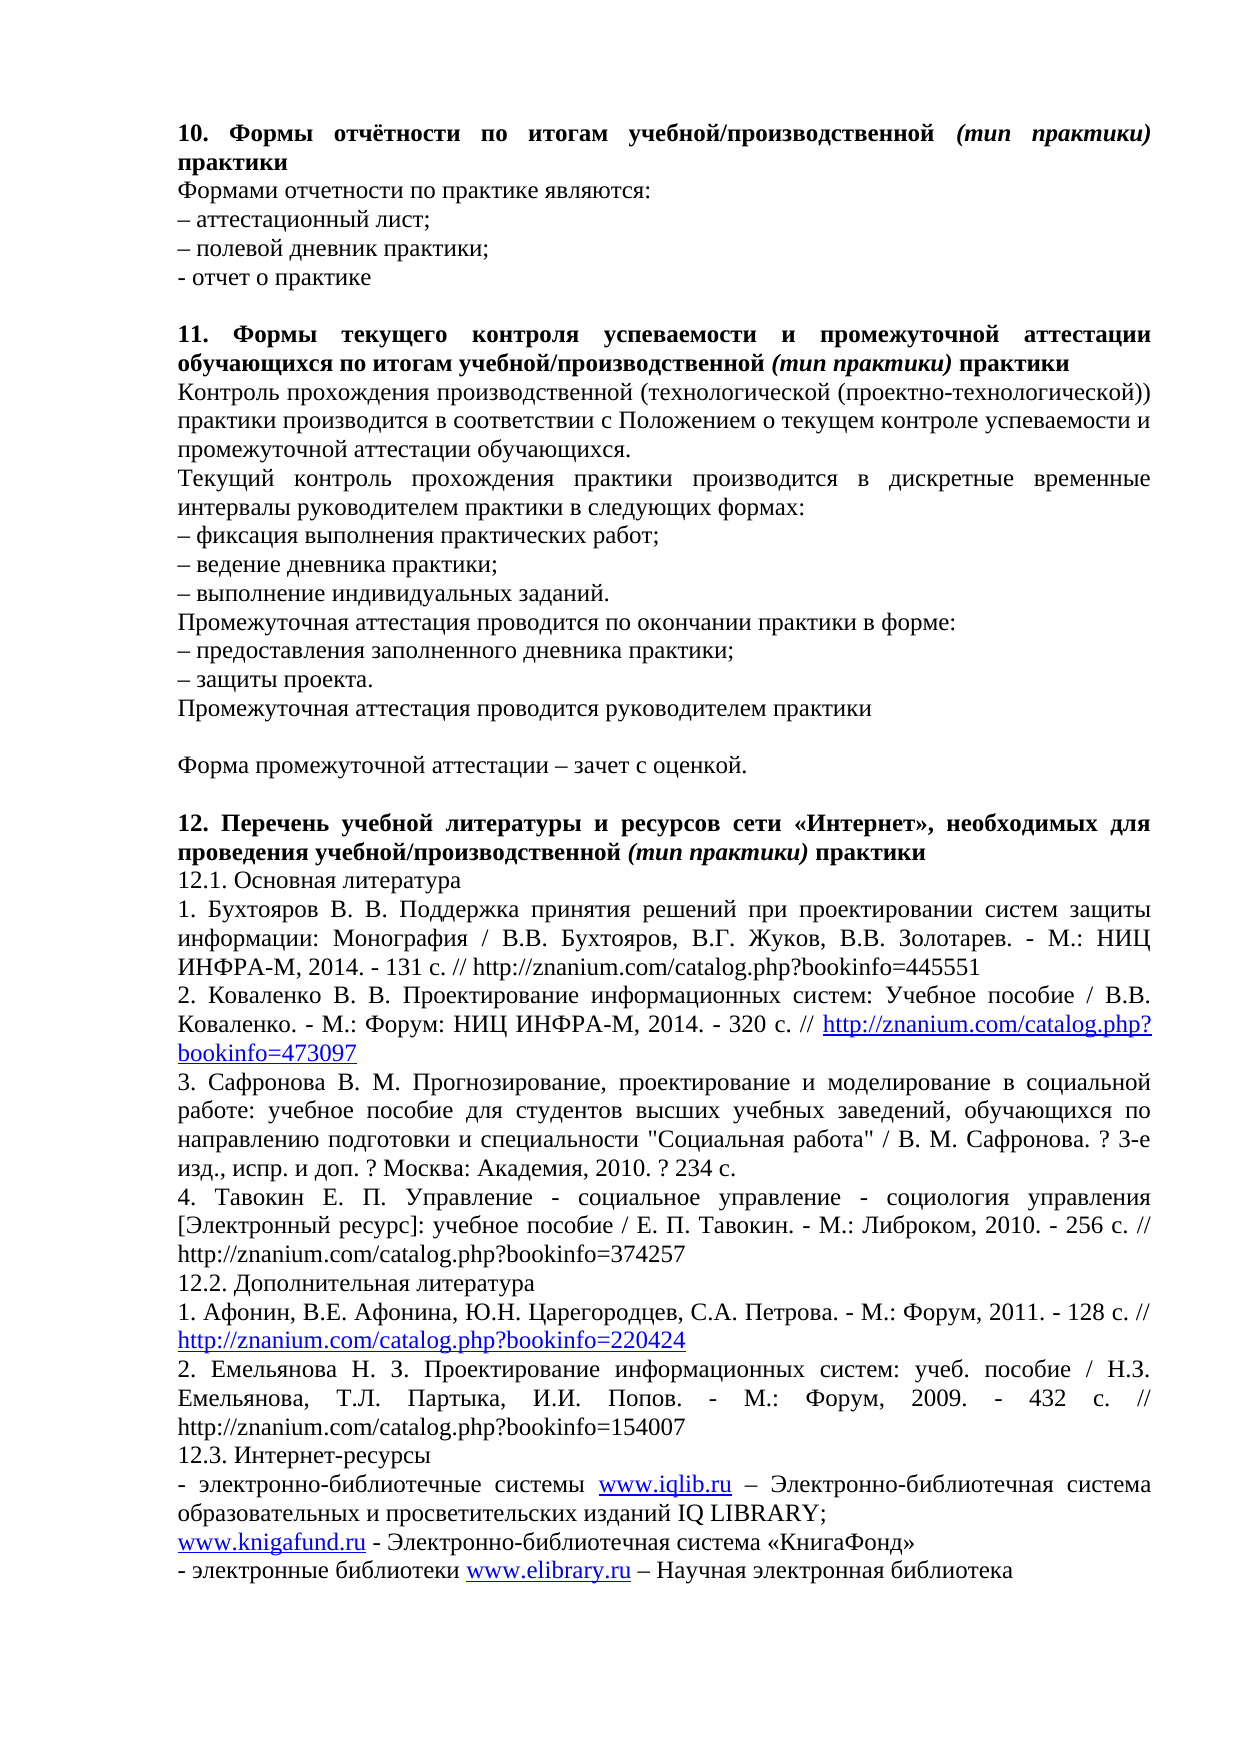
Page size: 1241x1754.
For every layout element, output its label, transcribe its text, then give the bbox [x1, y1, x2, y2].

text 12.3. Интернет-ресурсы [177, 1441, 1152, 1469]
text Промежуточная аттестация проводится по окончании практики в форме: [177, 607, 1152, 636]
text – ведение дневника практики; [177, 549, 1152, 578]
text - электронно-библиотечные системы www.iqlib.ru – Электронно-библиотечная система образовательных и просветительских изданий IQ LIBRARY; [177, 1469, 1152, 1527]
text - отчет о практике [177, 262, 1152, 291]
text – выполнение индивидуальных заданий. [177, 578, 1152, 607]
text – защиты проекта. [177, 664, 1152, 693]
text – предоставления заполненного дневника практики; [177, 636, 1152, 664]
text 10. Формы отчётности по итогам учебной/производственной (тип практики) практики [177, 118, 1152, 176]
text – полевой дневник практики; [177, 233, 1152, 262]
text Промежуточная аттестация проводится руководителем практики [177, 693, 1152, 722]
text www.knigafund.ru - Электронно-библиотечная система «КнигаФонд» [177, 1527, 1152, 1556]
text Контроль прохождения производственной (технологической (проектно-технологической)) практики производится в соответствии с Положением о текущем контроле успеваемости и промежуточной аттестации обучающихся. [177, 377, 1152, 463]
text 1. Афонин, В.Е. Афонина, Ю.Н. Царегородцев, С.А. Петрова. - М.: Форум, 2011. - 128 с. // http://znanium.com/catalog.php?bookinfo=220424 [177, 1297, 1152, 1354]
text 3. Сафронова В. М. Прогнозирование, проектирование и моделирование в социальной работе: учебное пособие для студентов высших учебных заведений, обучающихся по направлению подготовки и специальности "Социальная работа" / В. М. Сафронова. ? 3-е изд., испр. и доп. ? Москва: Академия, 2010. ? 234 с. [177, 1067, 1152, 1182]
text 12. Перечень учебной литературы и ресурсов сети «Интернет», необходимых для проведения учебной/производственной (тип практики) практики [177, 808, 1152, 866]
text – аттестационный лист; [177, 204, 1152, 233]
text 4. Тавокин Е. П. Управление - социальное управление - социология управления [Электронный ресурс]: учебное пособие / Е. П. Тавокин. - М.: Либроком, 2010. - 256 с. // http://znanium.com/catalog.php?bookinfo=374257 [177, 1182, 1152, 1268]
text Формами отчетности по практике являются: [177, 176, 1152, 204]
text 2. Коваленко В. В. Проектирование информационных систем: Учебное пособие / В.В. Коваленко. - М.: Форум: НИЦ ИНФРА-М, 2014. - 320 с. // http://znanium.com/catalog.php?bookinfo=473097 [177, 981, 1152, 1067]
text – фиксация выполнения практических работ; [177, 521, 1152, 549]
text Форма промежуточной аттестации – зачет с оценкой. [177, 751, 1152, 779]
text Текущий контроль прохождения практики производится в дискретные временные интервалы руководителем практики в следующих формах: [177, 463, 1152, 521]
text 12.1. Основная литература [177, 866, 1152, 894]
text 1. Бухтояров В. В. Поддержка принятия решений при проектировании систем защиты информации: Монография / В.В. Бухтояров, В.Г. Жуков, В.В. Золотарев. - М.: НИЦ ИНФРА-М, 2014. - 131 с. // http://znanium.com/catalog.php?bookinfo=445551 [177, 894, 1152, 981]
text 12.2. Дополнительная литература [177, 1268, 1152, 1297]
text 11. Формы текущего контроля успеваемости и промежуточной аттестации обучающихся по итогам учебной/производственной (тип практики) практики [177, 319, 1152, 377]
text 2. Емельянова Н. З. Проектирование информационных систем: учеб. пособие / Н.З. Емельянова, Т.Л. Партыка, И.И. Попов. - М.: Форум, 2009. - 432 с. // http://znanium.com/catalog.php?bookinfo=154007 [177, 1354, 1152, 1441]
text - электронные библиотеки www.elibrary.ru – Научная электронная библиотека [177, 1556, 1152, 1584]
